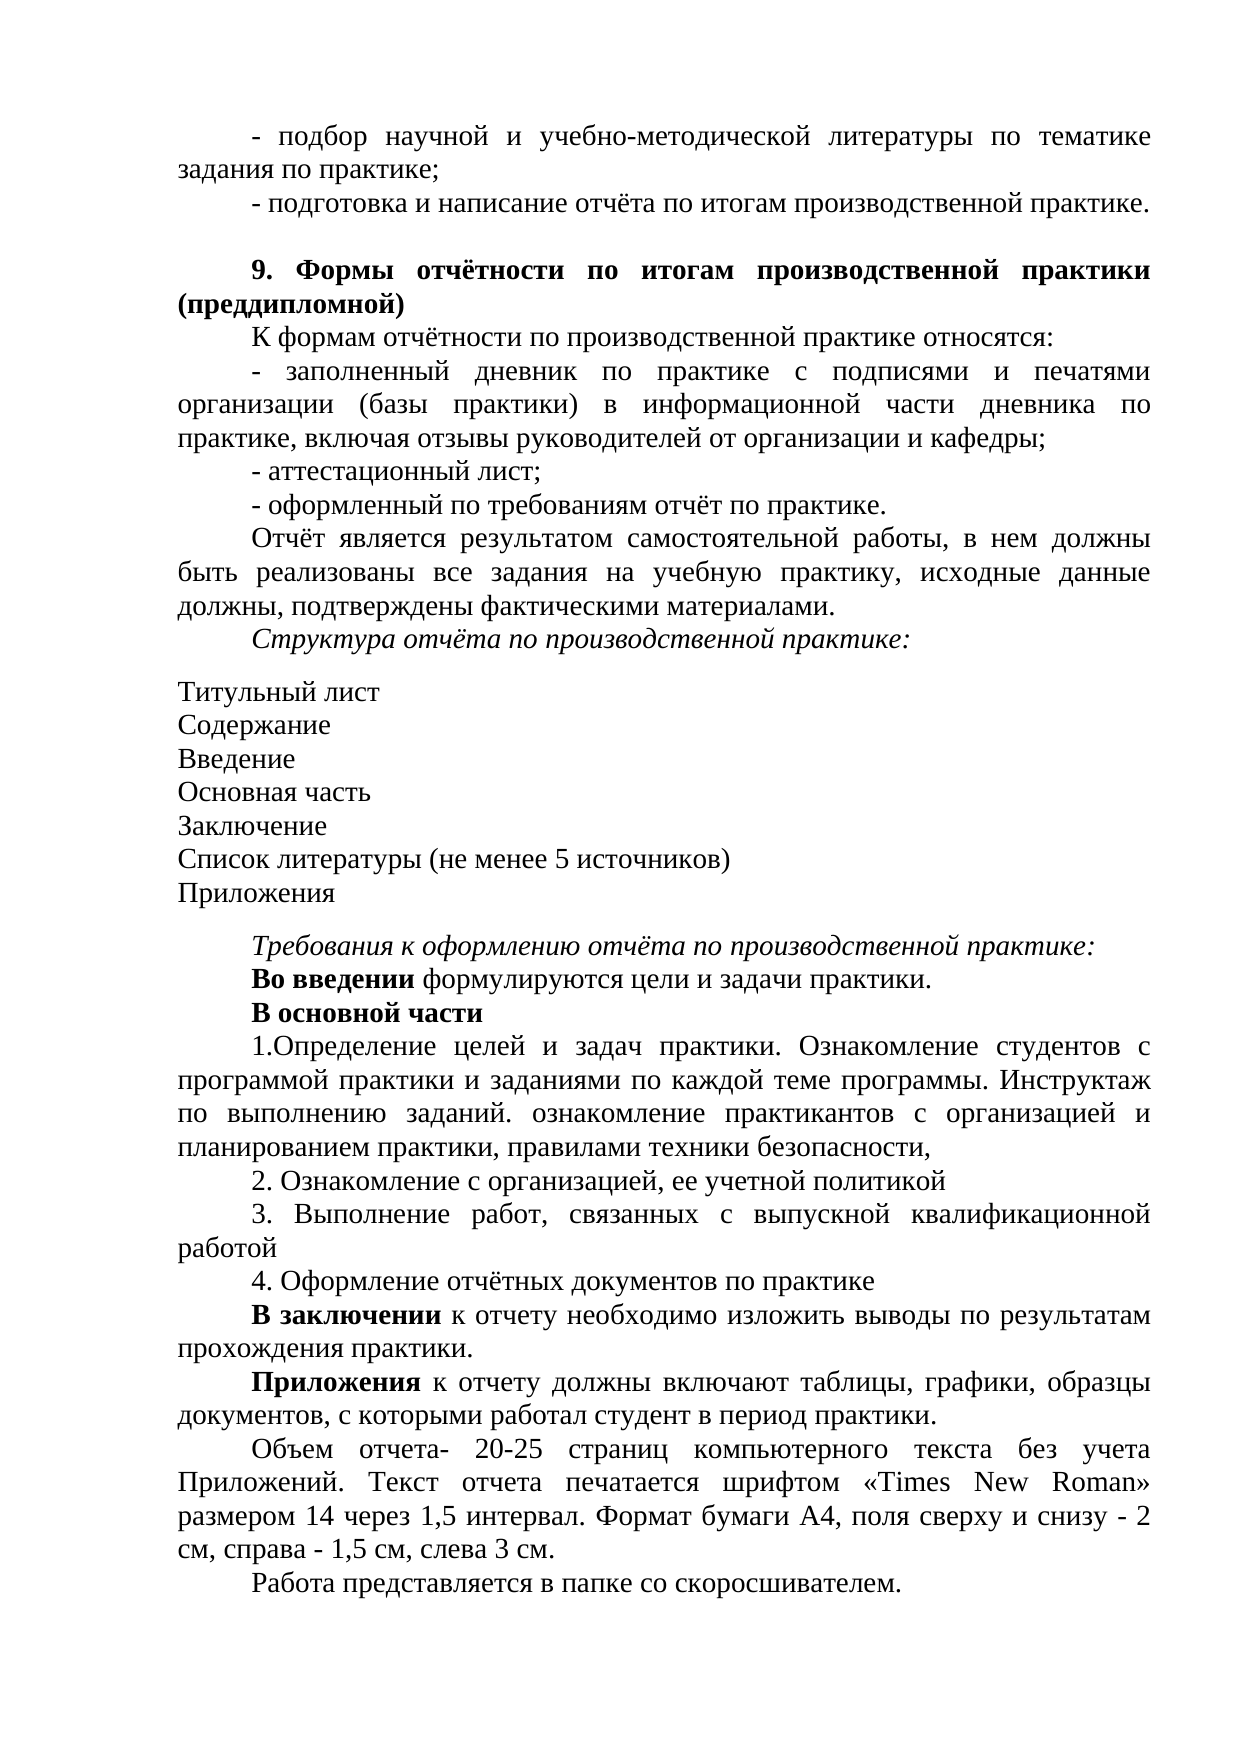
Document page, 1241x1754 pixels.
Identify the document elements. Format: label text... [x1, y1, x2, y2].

text 1.Определение целей и задач практики. Ознакомление студентов с программой практики и заданиями по каждой теме программы. Инструктаж по выполнению заданий. ознакомление практикантов с организацией и планированием практики, правилами техники безопасности, [177, 1028, 1152, 1163]
text 4. Оформление отчётных документов по практике [177, 1263, 1152, 1297]
text 2. Ознакомление с организацией, ее учетной политикой [177, 1163, 1152, 1196]
text Приложения к отчету должны включают таблицы, графики, образцы документов, с которыми работал студент в период практики. [177, 1364, 1152, 1431]
text В основной части [177, 995, 1152, 1028]
text Отчёт является результатом самостоятельной работы, в нем должны быть реализованы все задания на учебную практику, исходные данные должны, подтверждены фактическими материалами. [177, 521, 1152, 621]
text 3. Выполнение работ, связанных с выпускной квалификационной работой [177, 1196, 1152, 1263]
text Приложения [177, 875, 1152, 909]
text - заполненный дневник по практике с подписями и печатями организации (базы практики) в информационной части дневника по практике, включая отзывы руководителей от организации и кафедры; [177, 353, 1152, 453]
text 9. Формы отчётности по итогам производственной практики (преддипломной) [177, 252, 1152, 319]
text К формам отчётности по производственной практике относятся: [177, 319, 1152, 353]
text - подбор научной и учебно-методической литературы по тематике задания по практике; [177, 118, 1152, 185]
text - подготовка и написание отчёта по итогам производственной практике. [177, 185, 1152, 219]
text Во введении формулируются цели и задачи практики. [177, 961, 1152, 995]
text Содержание [177, 707, 1152, 741]
text В заключении к отчету необходимо изложить выводы по результатам прохождения практики. [177, 1297, 1152, 1364]
text Титульный лист [177, 674, 1152, 707]
text Объем отчета- 20-25 страниц компьютерного текста без учета Приложений. Текст отчета печатается шрифтом «Times New Roman» размером 14 через 1,5 интервал. Формат бумаги А4, поля сверху и снизу - 2 см, справа - 1,5 см, слева 3 см. [177, 1431, 1152, 1565]
text Основная часть [177, 774, 1152, 808]
text - аттестационный лист; [177, 453, 1152, 487]
text Список литературы (не менее 5 источников) [177, 842, 1152, 875]
text Структура отчёта по производственной практике: [177, 621, 1152, 655]
text - оформленный по требованиям отчёт по практике. [177, 487, 1152, 521]
text Заключение [177, 808, 1152, 842]
text Требования к оформлению отчёта по производственной практике: [177, 928, 1152, 961]
text Работа представляется в папке со скоросшивателем. [177, 1565, 1152, 1599]
text Введение [177, 741, 1152, 774]
